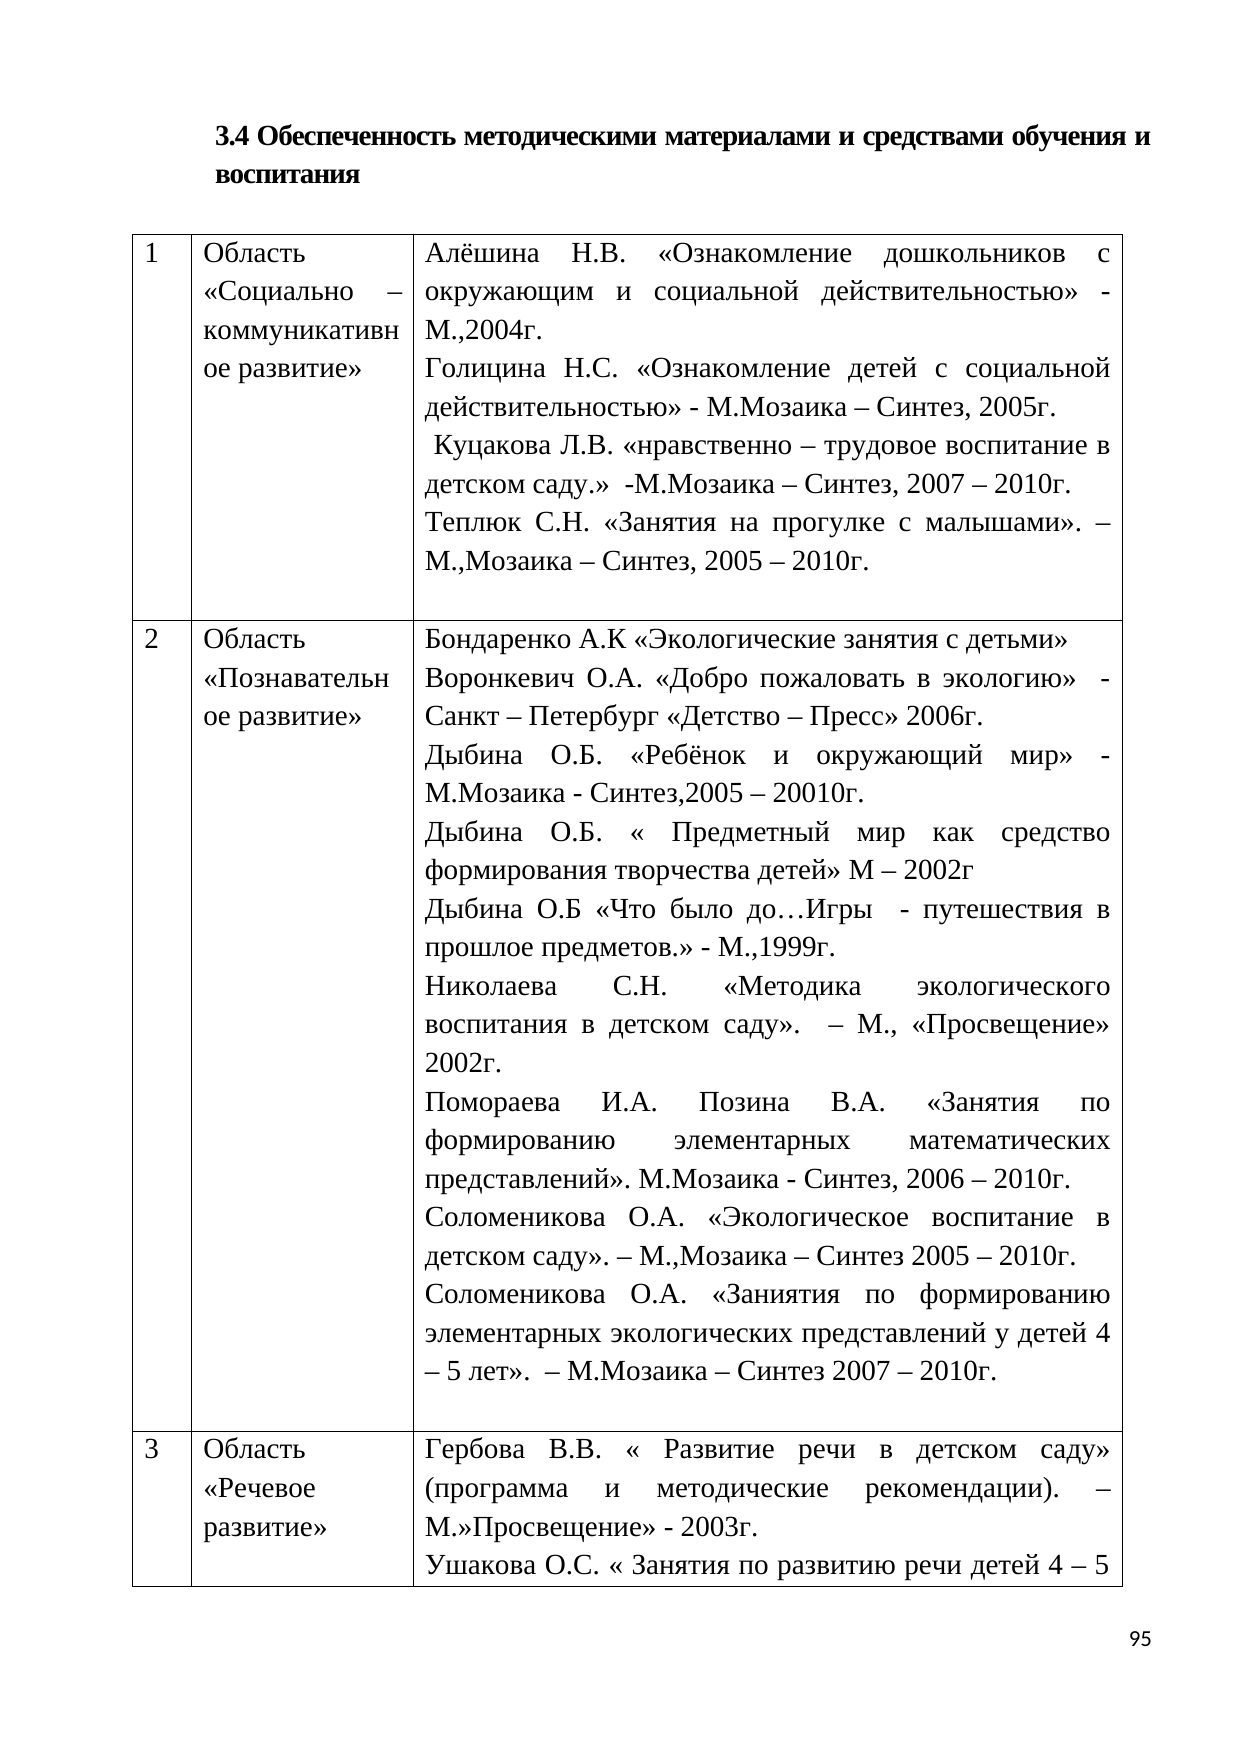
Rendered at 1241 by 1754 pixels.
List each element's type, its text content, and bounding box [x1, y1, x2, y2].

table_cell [192, 1432, 413, 1586]
table_cell Бондаренко А.К «Экологические занятия с детьми» Воронкевич О.А. «Добро пожаловать в экологию» - Санкт – Петербург «Детство – Пресс» 2006г. Дыбина О.Б. «Ребёнок и окружающий мир» - М.Мозаика - Синтез,2005 – 20010г. Дыбина О.Б. « Предметный мир как средство формирования творчества детей» М – 2002г Дыбина О.Б «Что было до…Игры - путешествия в прошлое предметов.» - М.,1999г. Николаева С.Н. «Методика экологического воспитания в детском саду». – М., «Просвещение» 2002г. Помораева И.А. Позина В.А. «Занятия по формированию элементарных математических представлений». М.Мозаика - Синтез, 2006 – 2010г. Соломеникова О.А. «Экологическое воспитание в детском саду». – М.,Мозаика – Синтез 2005 – 2010г. Соломеникова О.А. «Заниятия по формированию элементарных экологических представлений у детей 4 – 5 лет». – М.Мозаика – Синтез 2007 – 2010г. [414, 621, 1122, 1431]
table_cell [414, 1432, 1122, 1586]
table_cell 3 [133, 1432, 191, 1586]
table_cell Область «Познавательное развитие» [192, 621, 413, 1431]
table_header Область «Социально – коммуникативное развитие» [192, 235, 413, 620]
table_header 1 [133, 235, 191, 620]
text 3.4 Обеспеченность методическими материалами и средствами обучения и воспитания [215, 118, 1152, 190]
table_cell 2 [133, 621, 191, 1431]
table_header Алёшина Н.В. «Ознакомление дошкольников с окружающим и социальной действительностью» - М.,2004г. Голицина Н.С. «Ознакомление детей с социальной действительностью» - М.Мозаика – Синтез, 2005г. Куцакова Л.В. «нравственно – трудовое воспитание в детском саду.» -М.Мозаика – Синтез, 2007 – 2010г. Теплюк С.Н. «Занятия на прогулке с малышами». – М.,Мозаика – Синтез, 2005 – 2010г. [414, 235, 1122, 620]
